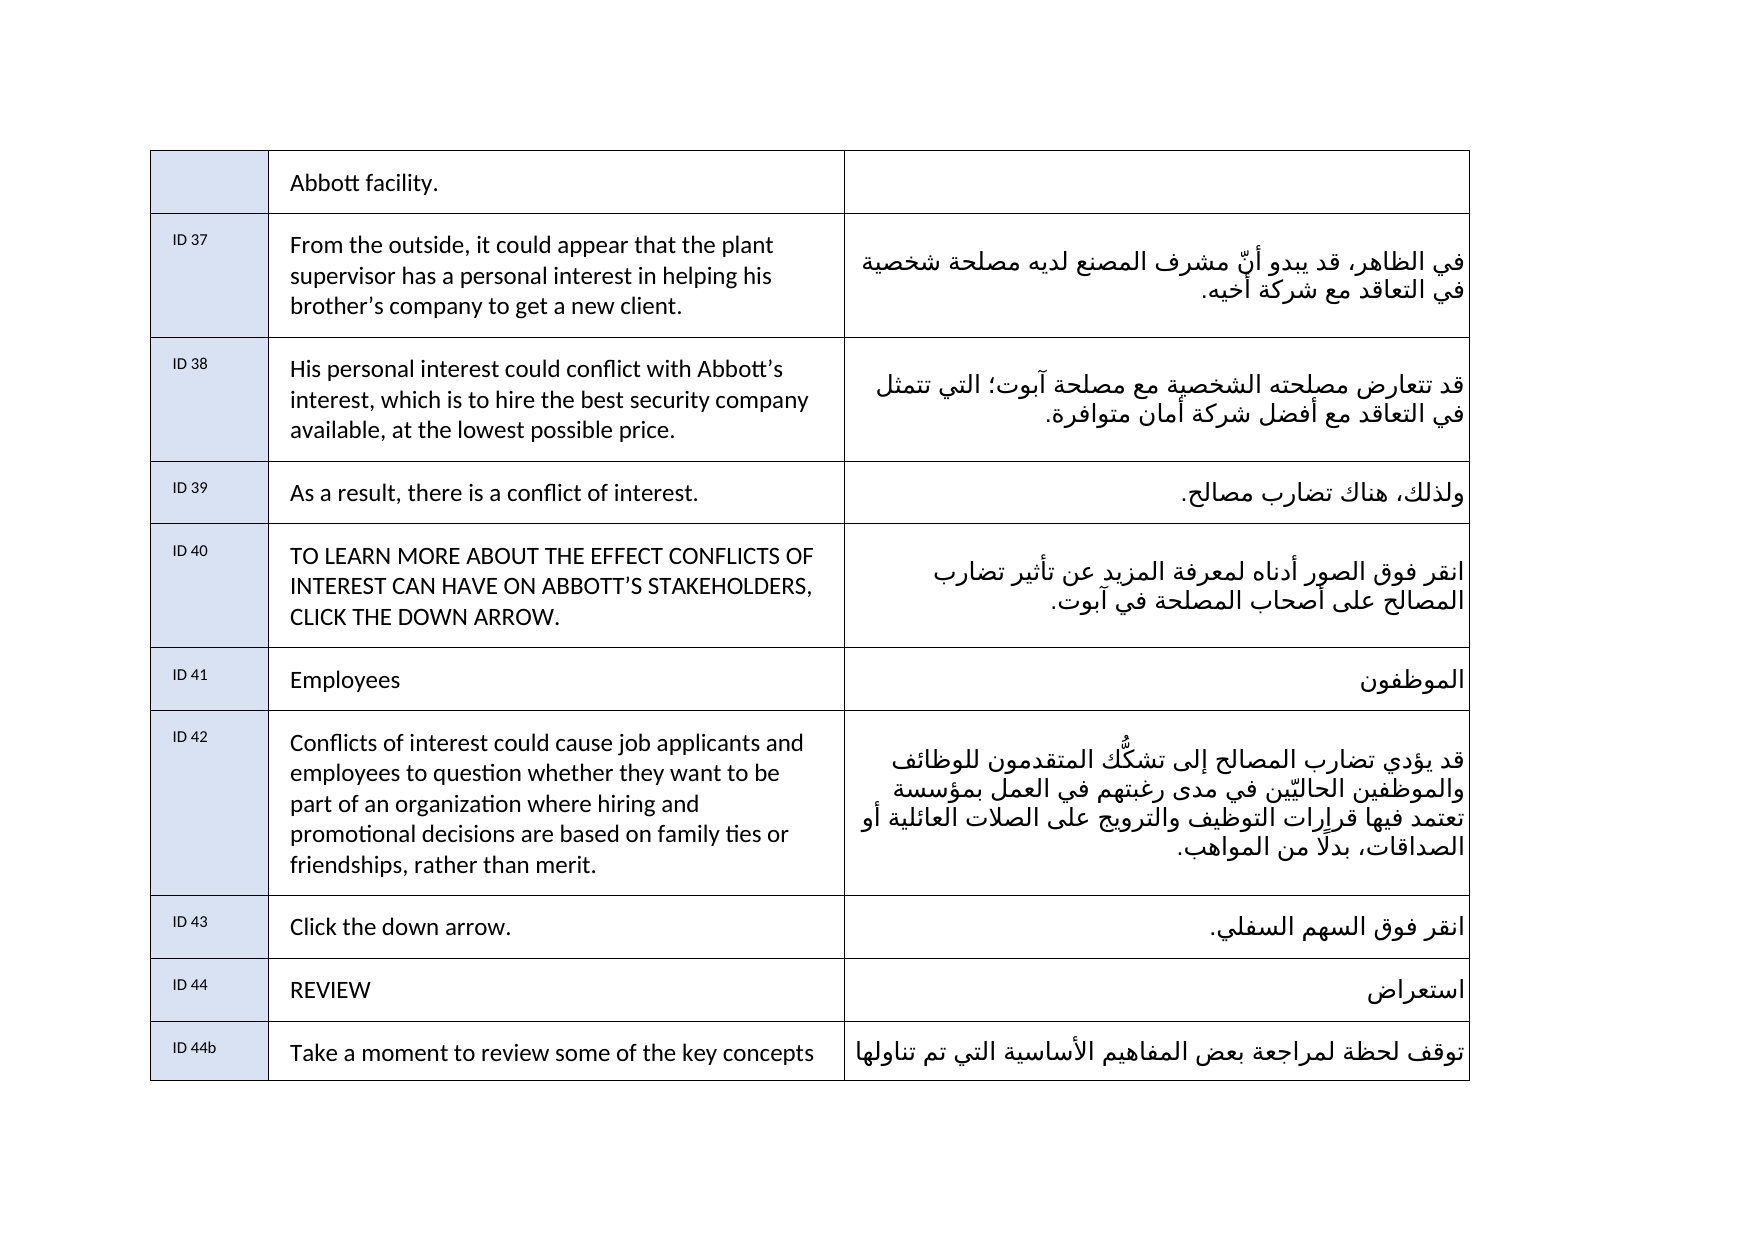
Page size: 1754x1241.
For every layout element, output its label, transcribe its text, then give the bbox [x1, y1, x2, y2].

table_cell ID 36 [151, 151, 268, 213]
table_cell ID 38 [151, 338, 268, 461]
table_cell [269, 151, 844, 213]
table_cell Click the down arrow. [269, 896, 844, 958]
table_cell الموظفون [845, 648, 1469, 710]
table_cell From the outside, it could appear that the plant supervisor has a personal interest in helping his brother’s company to get a new client. [269, 214, 844, 337]
table_cell Employees [269, 648, 844, 710]
table_cell ID 39 [151, 462, 268, 523]
table_cell Conflicts of interest could cause job applicants and employees to question whether they want to be part of an organization where hiring and promotional decisions are based on family ties or friendships, rather than merit. [269, 711, 844, 895]
table_cell REVIEW [269, 959, 844, 1021]
table_cell ID 37 [151, 214, 268, 337]
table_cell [845, 1022, 1469, 1080]
table_cell ولذلك، هناك تضارب مصالح. [845, 462, 1469, 523]
table_cell قد يؤدي تضارب المصالح إلى تشكُّك المتقدمون للوظائف والموظفين الحاليّين في مدى رغبتهم في العمل بمؤسسة تعتمد فيها قرارات التوظيف والترويج على الصلات العائلية أو الصداقات، بدلًا من المواهب. [845, 711, 1469, 895]
table_cell TO LEARN MORE ABOUT THE EFFECT CONFLICTS OF INTEREST CAN HAVE ON ABBOTT’S STAKEHOLDERS, CLICK THE DOWN ARROW. [269, 524, 844, 647]
table_cell ID 42 [151, 711, 268, 895]
table_cell في الظاهر، قد يبدو أنّ مشرف المصنع لديه مصلحة شخصية في التعاقد مع شركة أخيه. [845, 214, 1469, 337]
table_cell ID 40 [151, 524, 268, 647]
table_cell His personal interest could conflict with Abbott’s interest, which is to hire the best security company available, at the lowest possible price. [269, 338, 844, 461]
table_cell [269, 1022, 844, 1080]
table_cell انقر فوق السهم السفلي. [845, 896, 1469, 958]
table_cell ID 41 [151, 648, 268, 710]
table_cell ID 44 [151, 959, 268, 1021]
table_cell As a result, there is a conflict of interest. [269, 462, 844, 523]
table_cell استعراض [845, 959, 1469, 1021]
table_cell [845, 151, 1469, 213]
table_cell انقر فوق الصور أدناه لمعرفة المزيد عن تأثير تضارب المصالح على أصحاب المصلحة في آبوت. [845, 524, 1469, 647]
table_cell ID 43 [151, 896, 268, 958]
table_cell ID 44b [151, 1022, 268, 1080]
table_cell قد تتعارض مصلحته الشخصية مع مصلحة آبوت؛ التي تتمثل في التعاقد مع أفضل شركة أمان متوافرة. [845, 338, 1469, 461]
